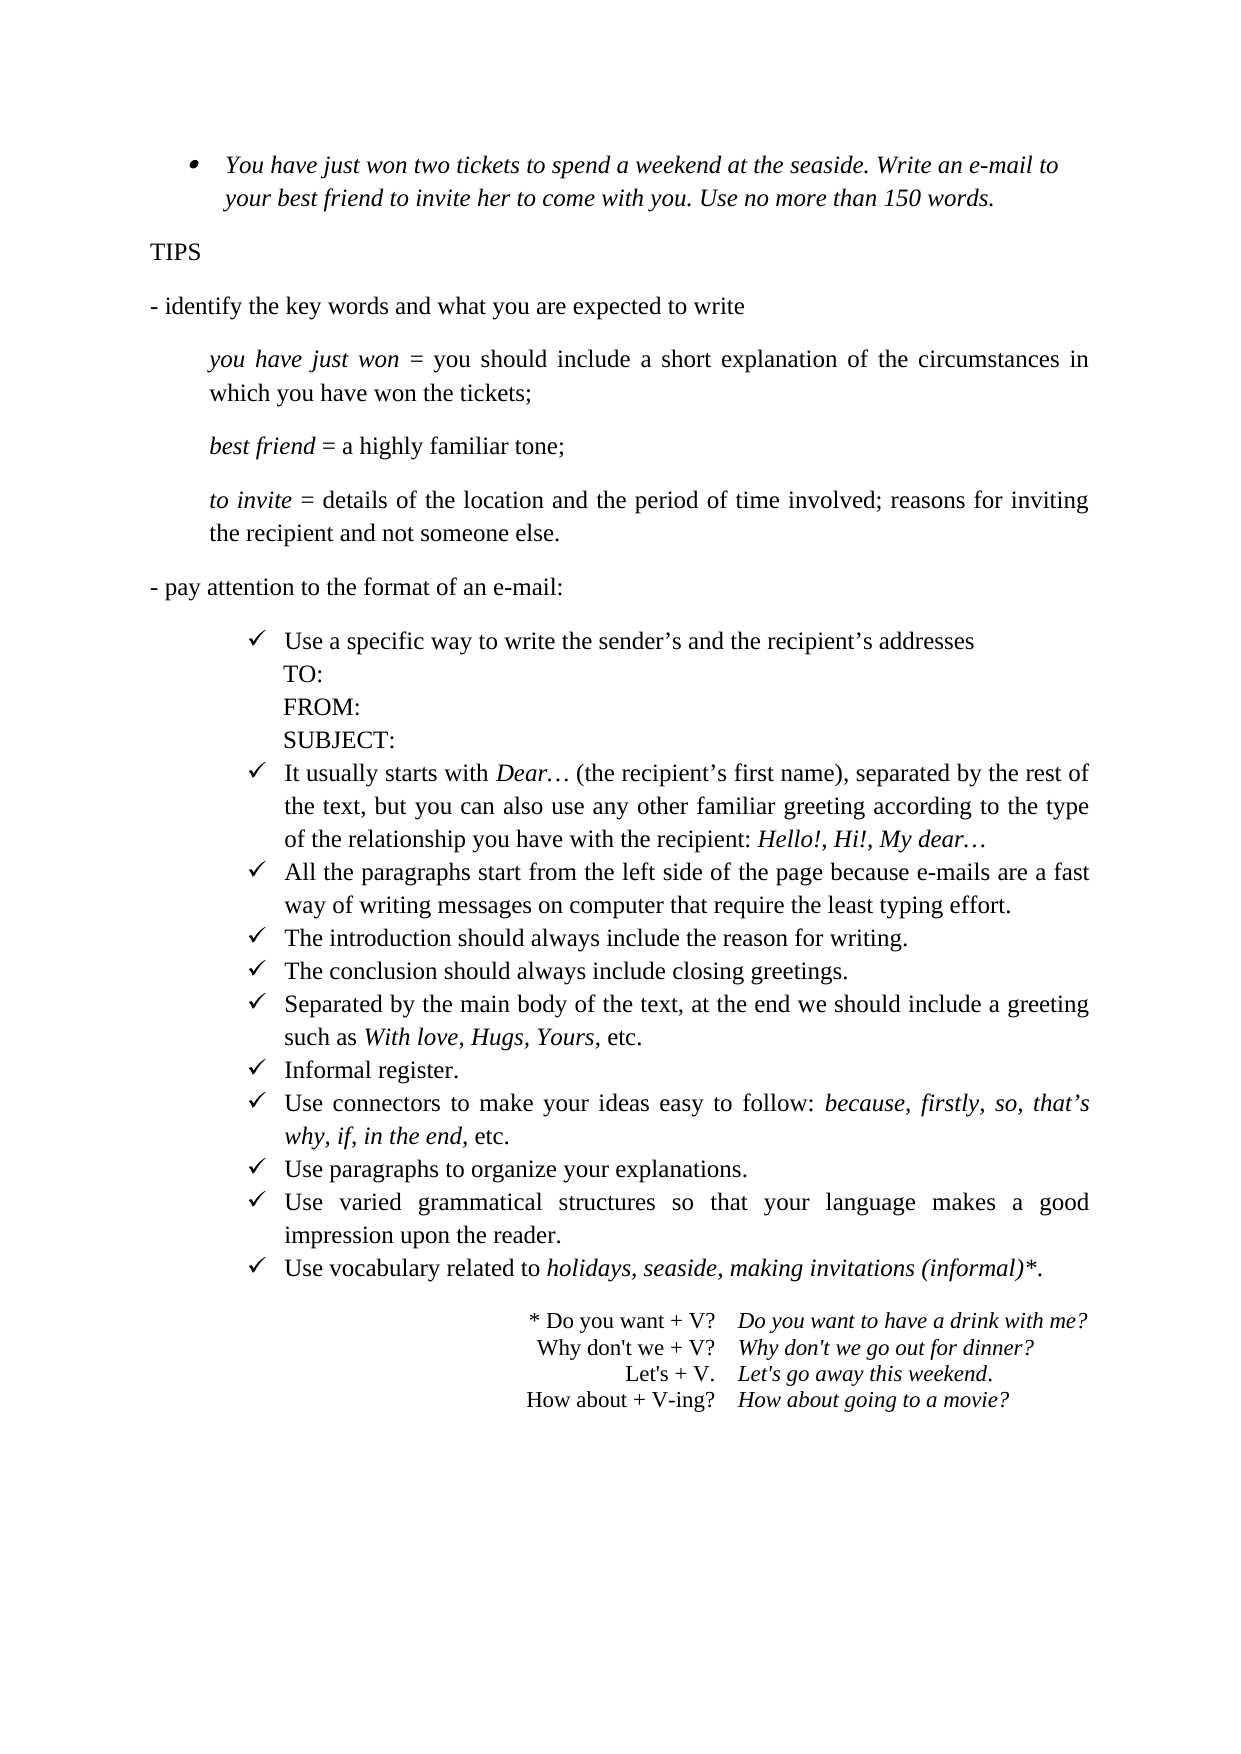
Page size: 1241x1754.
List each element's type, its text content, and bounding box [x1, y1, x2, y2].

list Use varied grammatical structures so that your language makes a good impression upon the reader. [247, 1187, 1090, 1249]
list The introduction should always include the reason for writing. [247, 923, 1090, 952]
text you have just won = you should include a short explanation of the circumstances in which you have won the tickets; [209, 344, 1090, 406]
list You have just won two tickets to spend a weekend at the seaside. Write an e-mail to your best friend to invite her to come with you. Use no more than 150 words. [187, 150, 1090, 212]
text best friend = a highly familiar tone; [209, 431, 1090, 460]
list Separated by the main body of the text, at the end we should include a greeting such as With love, Hugs, Yours, etc. [247, 989, 1090, 1051]
table_header * Do you want + V? Why don't we + V? Let's + V. How about + V-ing? [509, 1307, 726, 1441]
table_header Do you want to have a drink with me? Why don't we go out for dinner? Let's go away this weekend. How about going to a movie? [726, 1307, 1102, 1441]
text to invite = details of the location and the period of time involved; reasons for inviting the recipient and not someone else. [209, 485, 1090, 547]
list Informal register. [247, 1055, 1090, 1084]
list Use a specific way to write the sender’s and the recipient’s addresses [247, 626, 1090, 655]
text TO: [283, 659, 1090, 688]
text SUBJECT: [283, 725, 1090, 754]
list The conclusion should always include closing greetings. [247, 956, 1090, 985]
list It usually starts with Dear… (the recipient’s first name), separated by the rest of the text, but you can also use any other familiar greeting according to the type of the relationship you have with the recipient: Hello!, Hi!, My dear… [247, 758, 1090, 853]
text - identify the key words and what you are expected to write [150, 291, 1090, 319]
list Use connectors to make your ideas easy to follow: because, firstly, so, that’s why, if, in the end, etc. [247, 1088, 1090, 1150]
list Use vocabulary related to holidays, seaside, making invitations (informal)*. [247, 1253, 1090, 1282]
list Use paragraphs to organize your explanations. [247, 1154, 1090, 1183]
text - pay attention to the format of an e-mail: [150, 572, 1090, 601]
list All the paragraphs start from the left side of the page because e-mails are a fast way of writing messages on computer that require the least typing effort. [247, 857, 1090, 919]
text TIPS [150, 237, 1090, 266]
text FROM: [283, 692, 1090, 721]
